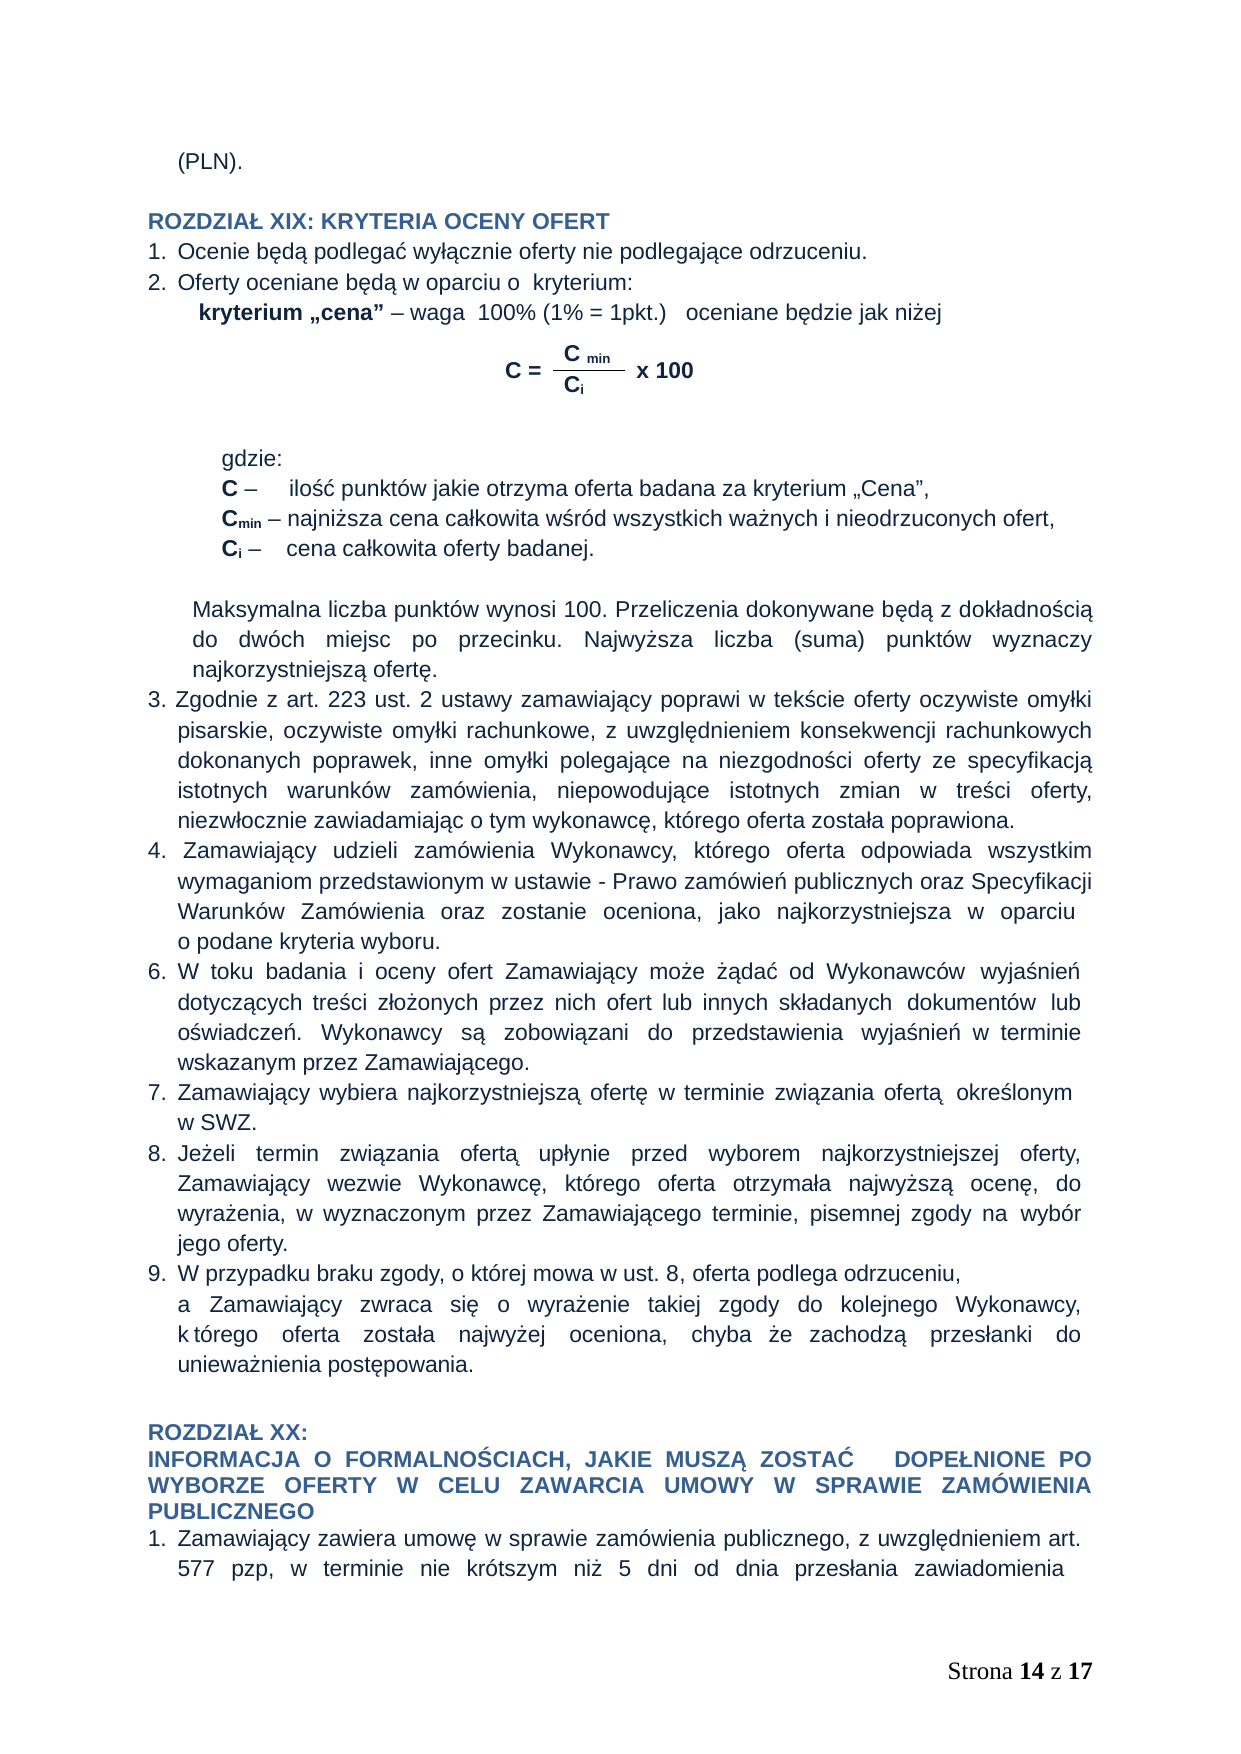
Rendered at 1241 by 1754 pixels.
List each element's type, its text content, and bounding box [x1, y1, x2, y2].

list Zamawiający wybiera najkorzystniejszą ofertę w terminie związania ofertą określonym w SWZ. [148, 1079, 1081, 1136]
text ROZDZIAŁ XX: [148, 1419, 1093, 1446]
list W toku badania i oceny ofert Zamawiający może żądać od Wykonawców wyjaśnień dotyczących treści złożonych przez nich ofert lub innych składanych dokumentów lub oświadczeń. Wykonawcy są zobowiązani do przedstawienia wyjaśnień w terminie wskazanym przez Zamawiającego. [148, 958, 1081, 1075]
text 3. Zgodnie z art. 223 ust. 2 ustawy zamawiający poprawi w tekście oferty oczywiste omyłki pisarskie, oczywiste omyłki rachunkowe, z uwzględnieniem konsekwencji rachunkowych dokonanych poprawek, inne omyłki polegające na niezgodności oferty ze specyfikacją istotnych warunków zamówienia, niepowodujące istotnych zmian w treści oferty, niezwłocznie zawiadamiając o tym wykonawcę, którego oferta została poprawiona. [148, 686, 1093, 834]
text INFORMACJA O FORMALNOŚCIACH, JAKIE MUSZĄ ZOSTAĆ DOPEŁNIONE PO WYBORZE OFERTY W CELU ZAWARCIA UMOWY W SPRAWIE ZAMÓWIENIA PUBLICZNEGO [148, 1446, 1093, 1525]
list W przypadku braku zgody, o której mowa w ust. 8, oferta podlega odrzuceniu, [148, 1260, 1081, 1287]
text ROZDZIAŁ XIX: KRYTERIA OCENY OFERT [148, 208, 1093, 234]
table_header C = [443, 329, 552, 414]
text Cmin – najniższa cena całkowita wśród wszystkich ważnych i nieodrzuconych ofert, [221, 505, 1093, 532]
text kryterium „cena” – waga 100% (1% = 1pkt.) oceniane będzie jak niżej [192, 299, 1093, 325]
text a Zamawiający zwraca się o wyrażenie takiej zgody do kolejnego Wykonawcy, którego oferta została najwyżej oceniona, chyba że zachodzą przesłanki do unieważnienia postępowania. [177, 1291, 1081, 1377]
list Ocenie będą podlegać wyłącznie oferty nie podlegające odrzuceniu. [148, 238, 1093, 264]
text Ci – cena całkowita oferty badanej. [204, 535, 1093, 562]
text gdzie: [204, 445, 1093, 471]
table_header C min [553, 329, 625, 370]
text 4. Zamawiający udzieli zamówienia Wykonawcy, którego oferta odpowiada wszystkim wymaganiom przedstawionym w ustawie - Prawo zamówień publicznych oraz Specyfikacji Warunków Zamówienia oraz zostanie oceniona, jako najkorzystniejsza w oparciu o podane kryteria wyboru. [148, 837, 1093, 954]
text Maksymalna liczba punktów wynosi 100. Przeliczenia dokonywane będą z dokładnością do dwóch miejsc po przecinku. Najwyższa liczba (suma) punktów wyznaczy najkorzystniejszą ofertę. [192, 596, 1093, 683]
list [148, 1525, 1081, 1581]
text C – ilość punktów jakie otrzyma oferta badana za kryterium „Cena”, [221, 475, 1093, 501]
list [148, 148, 1081, 174]
table_header x 100 [625, 329, 798, 414]
table_cell Ci [553, 371, 625, 414]
list Jeżeli termin związania ofertą upłynie przed wyborem najkorzystniejszej oferty, Zamawiający wezwie Wykonawcę, którego oferta otrzymała najwyższą ocenę, do wyrażenia, w wyznaczonym przez Zamawiającego terminie, pisemnej zgody na wybór jego oferty. [148, 1139, 1081, 1257]
list Oferty oceniane będą w oparciu o kryterium: [148, 268, 1093, 295]
